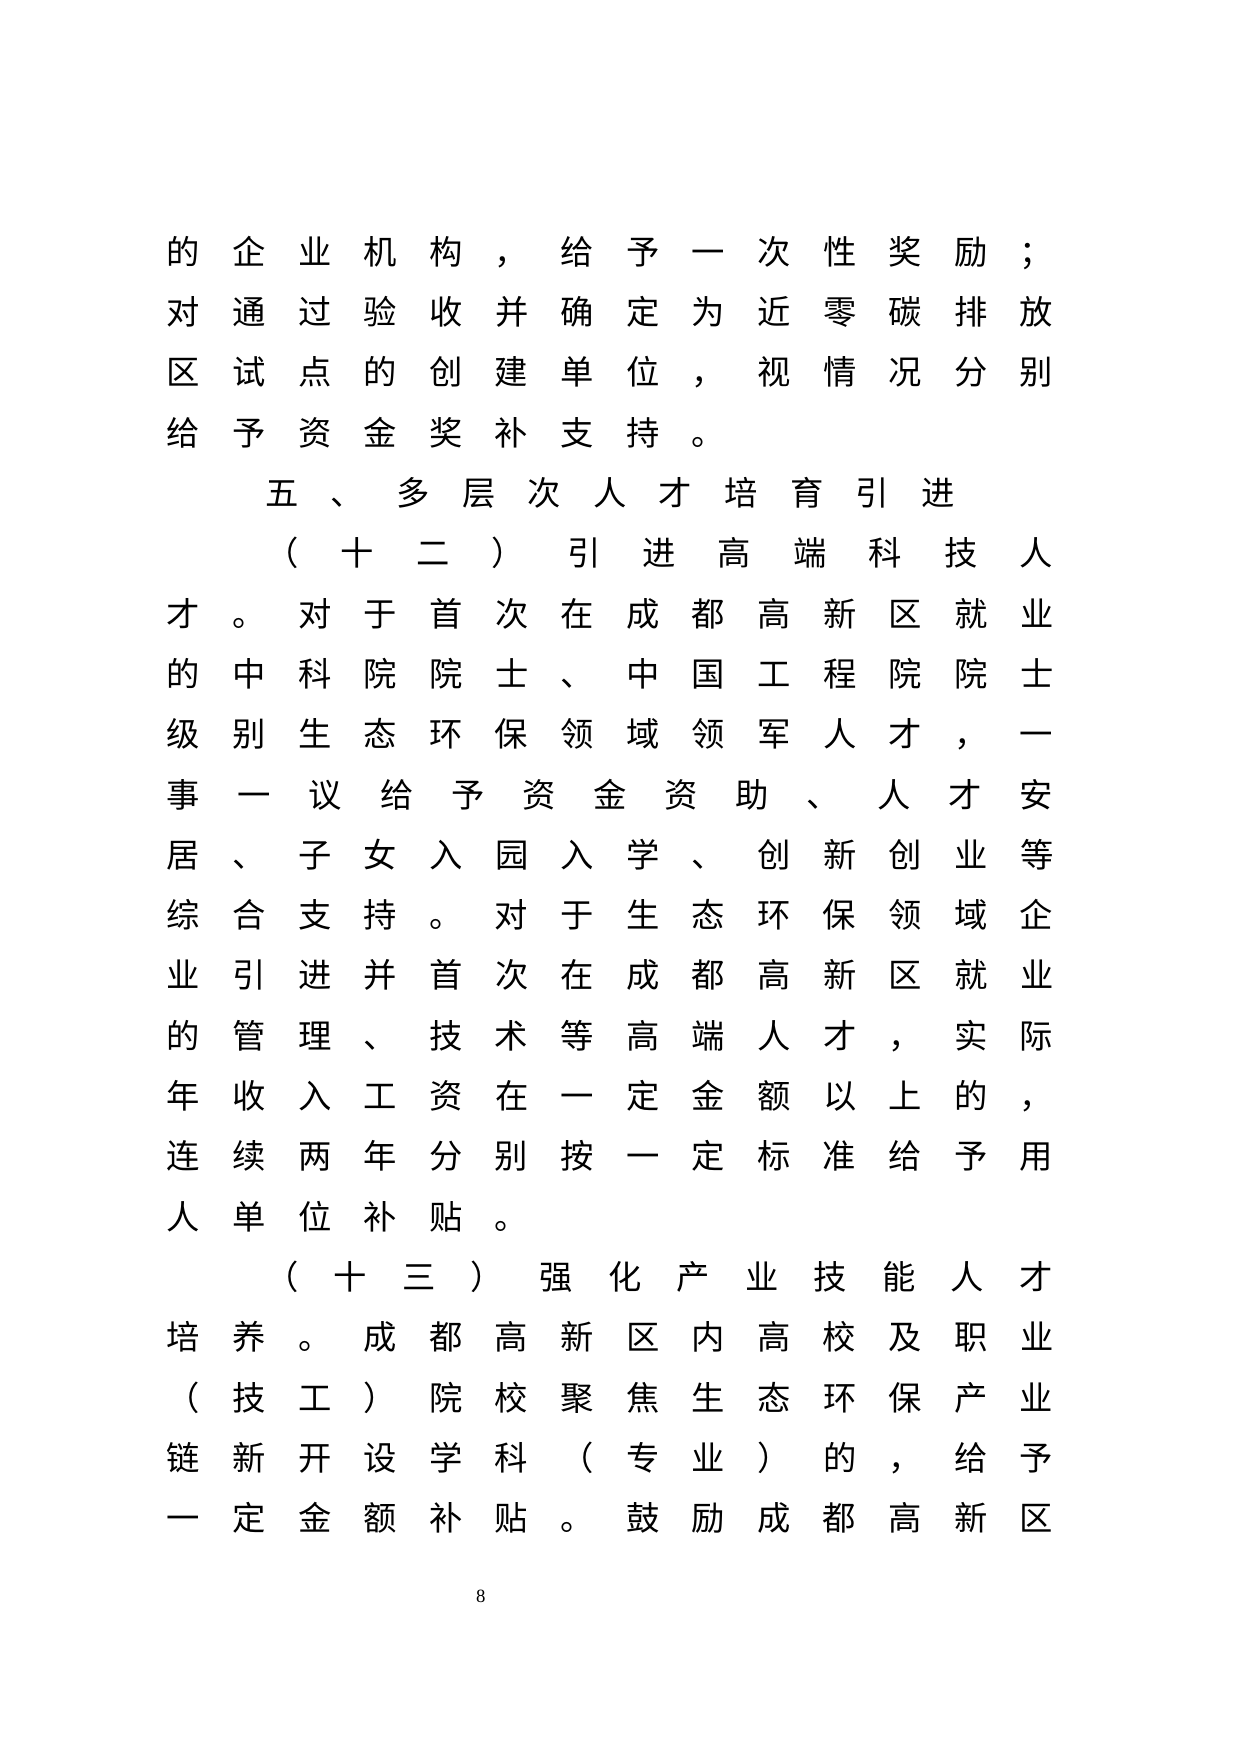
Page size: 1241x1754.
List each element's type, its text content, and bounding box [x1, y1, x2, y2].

list （十二）引进高端科技人才。对于首次在成都高新区就业的中科院院士、中国工程院院士级别生态环保领域领军人才，一事一议给予资金资助、人才安居、子女入园入学、创新创业等综合支持。对于生态环保领域企业引进并首次在成都高新区就业的管理、技术等高端人才，实际年收入工资在一定金额以上的，连续两年分别按一定标准给予用人单位补贴。 [167, 521, 1085, 1245]
list 五、多层次人才培育引进 [167, 461, 1085, 521]
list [167, 1245, 1085, 1546]
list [167, 219, 1085, 461]
